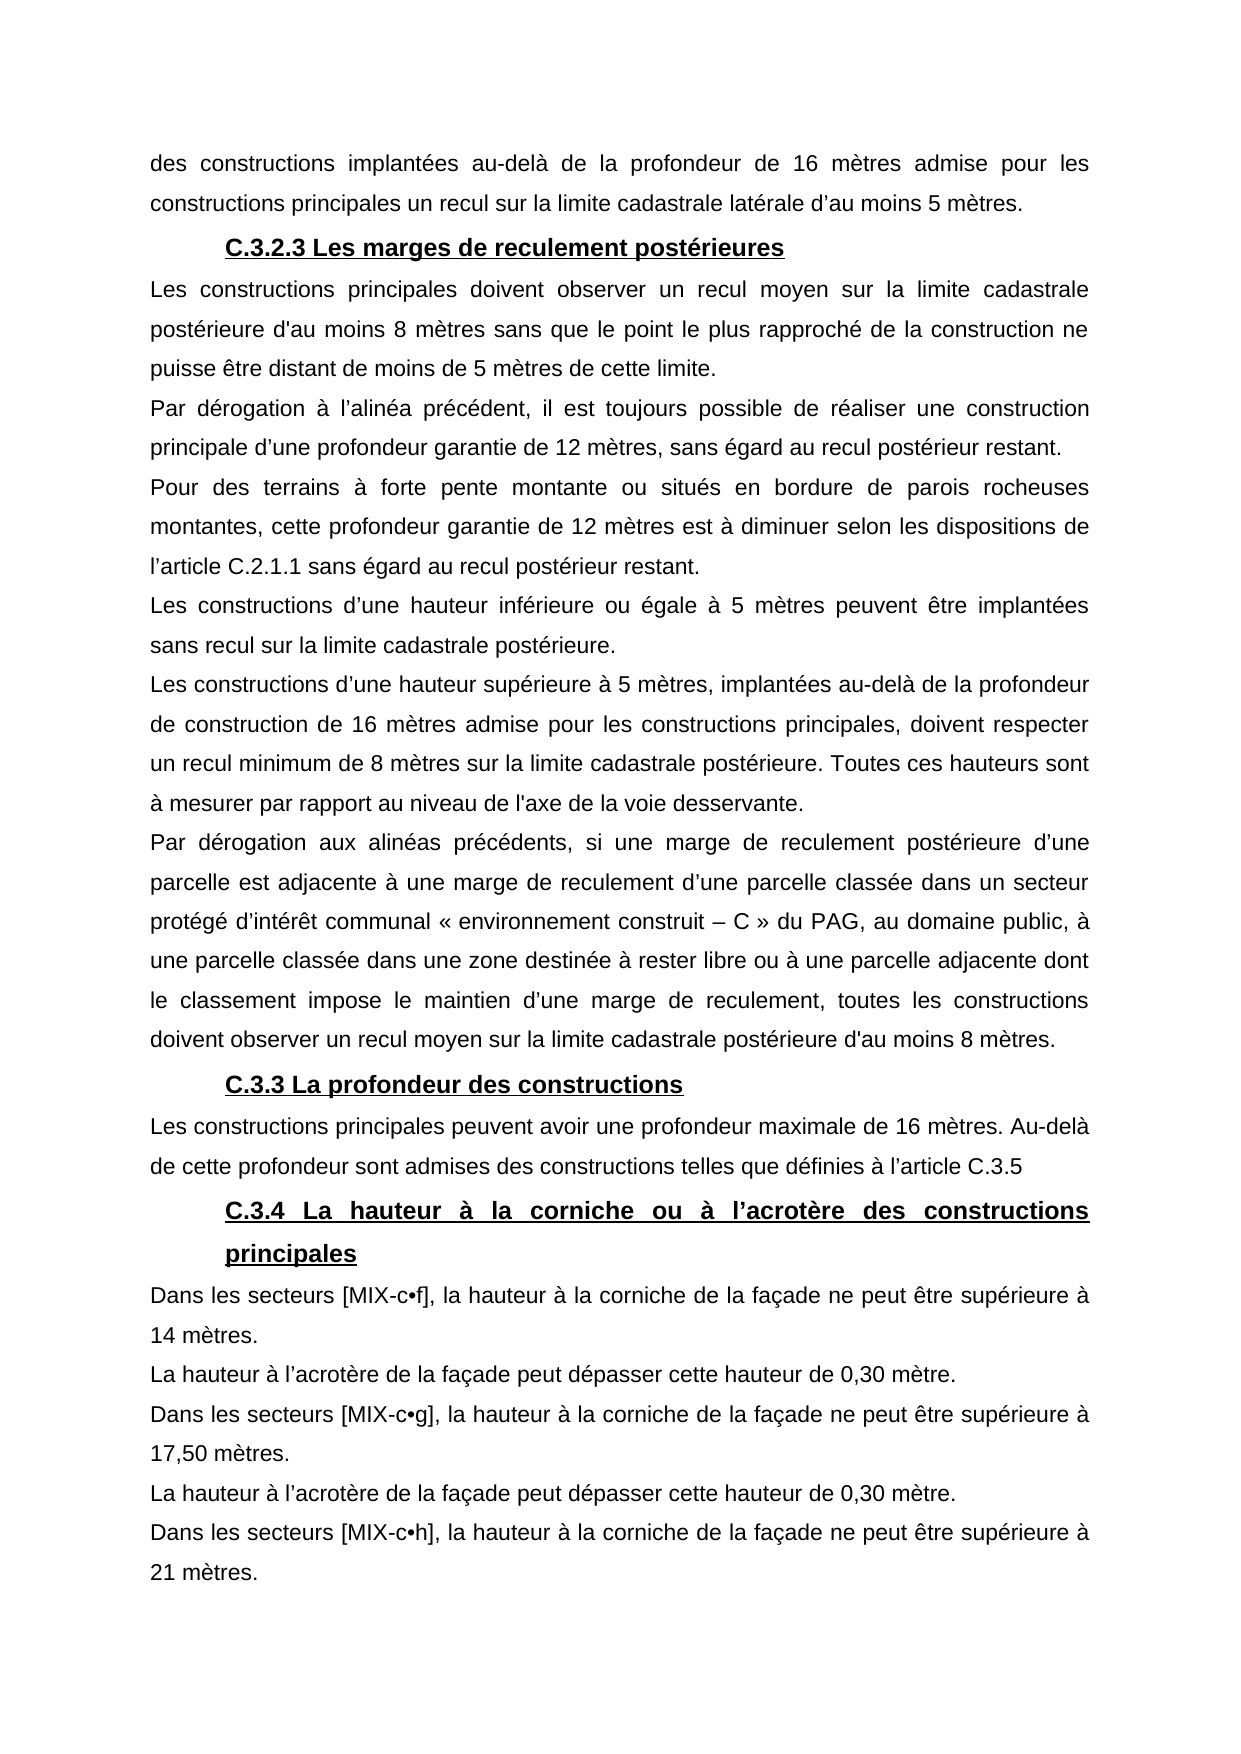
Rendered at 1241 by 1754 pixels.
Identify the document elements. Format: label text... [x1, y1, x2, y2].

subtitle C.3.3 La profondeur des constructions [225, 1070, 1090, 1099]
text Les constructions d’une hauteur supérieure à 5 mètres, implantées au-delà de la profondeur de construction de 16 mètres admise pour les constructions principales, doivent respecter un recul minimum de 8 mètres sur la limite cadastrale postérieure. Toutes ces hauteurs sont à mesurer par rapport au niveau de l'axe de la voie desservante. [150, 671, 1090, 816]
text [150, 150, 1090, 216]
subtitle C.3.2.3 Les marges de reculement postérieures [225, 233, 1090, 262]
text Dans les secteurs [MIX-c•f], la hauteur à la corniche de la façade ne peut être supérieure à 14 mètres. [150, 1282, 1090, 1348]
text Les constructions principales peuvent avoir une profondeur maximale de 16 mètres. Au-delà de cette profondeur sont admises des constructions telles que définies à l’article C.3.5 [150, 1113, 1090, 1179]
text Dans les secteurs [MIX-c•g], la hauteur à la corniche de la façade ne peut être supérieure à 17,50 mètres. [150, 1401, 1090, 1467]
text Pour des terrains à forte pente montante ou situés en bordure de parois rocheuses montantes, cette profondeur garantie de 12 mètres est à diminuer selon les dispositions de l’article C.2.1.1 sans égard au recul postérieur restant. [150, 474, 1090, 579]
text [150, 1480, 1090, 1506]
subtitle C.3.4 La hauteur à la corniche ou à l’acrotère des constructions principales [225, 1196, 1090, 1221]
subtitle C.3.4 La hauteur à la corniche ou à l’acrotère des constructions principales [225, 1223, 1090, 1268]
text Les constructions d’une hauteur inférieure ou égale à 5 mètres peuvent être implantées sans recul sur la limite cadastrale postérieure. [150, 592, 1090, 658]
text La hauteur à l’acrotère de la façade peut dépasser cette hauteur de 0,30 mètre. [150, 1361, 1090, 1388]
text Les constructions principales doivent observer un recul moyen sur la limite cadastrale postérieure d'au moins 8 mètres sans que le point le plus rapproché de la construction ne puisse être distant de moins de 5 mètres de cette limite. [150, 276, 1090, 382]
text Dans les secteurs [MIX-c•h], la hauteur à la corniche de la façade ne peut être supérieure à 21 mètres. [150, 1519, 1090, 1585]
text Par dérogation à l’alinéa précédent, il est toujours possible de réaliser une construction principale d’une profondeur garantie de 12 mètres, sans égard au recul postérieur restant. [150, 395, 1090, 461]
text Par dérogation aux alinéas précédents, si une marge de reculement postérieure d’une parcelle est adjacente à une marge de reculement d’une parcelle classée dans un secteur protégé d’intérêt communal « environnement construit – C » du PAG, au domaine public, à une parcelle classée dans une zone destinée à rester libre ou à une parcelle adjacente dont le classement impose le maintien d’une marge de reculement, toutes les constructions doivent observer un recul moyen sur la limite cadastrale postérieure d'au moins 8 mètres. [150, 829, 1090, 1053]
